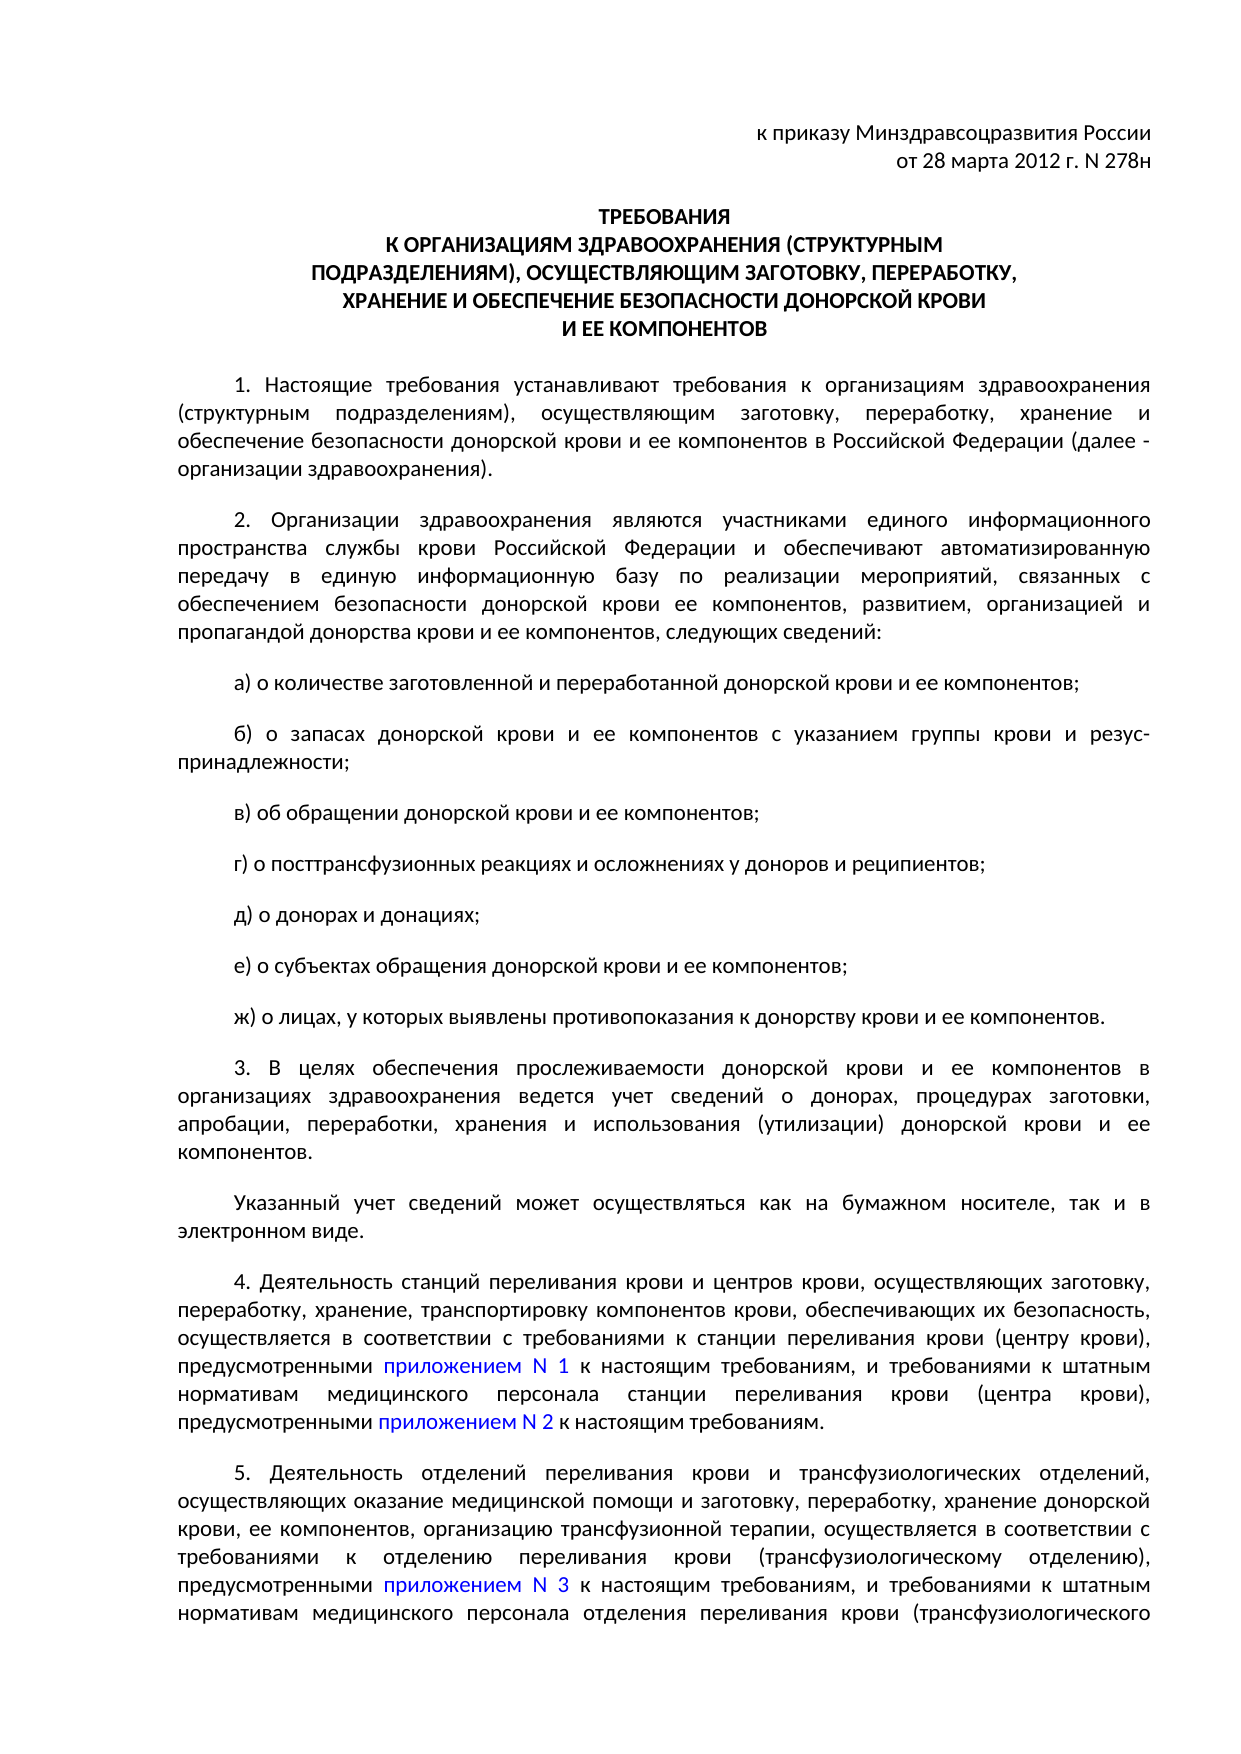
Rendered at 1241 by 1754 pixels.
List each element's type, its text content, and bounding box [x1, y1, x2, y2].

text б) о запасах донорской крови и ее компонентов с указанием группы крови и резус-принадлежности; [177, 719, 1152, 775]
text г) о посттрансфузионных реакциях и осложнениях у доноров и реципиентов; [177, 849, 1152, 877]
text 2. Организации здравоохранения являются участниками единого информационного пространства службы крови Российской Федерации и обеспечивают автоматизированную передачу в единую информационную базу по реализации мероприятий, связанных с обеспечением безопасности донорской крови ее компонентов, развитием, организацией и пропагандой донорства крови и ее компонентов, следующих сведений: [177, 505, 1152, 645]
text д) о донорах и донациях; [177, 900, 1152, 928]
text а) о количестве заготовленной и переработанной донорской крови и ее компонентов; [177, 668, 1152, 696]
title ХРАНЕНИЕ И ОБЕСПЕЧЕНИЕ БЕЗОПАСНОСТИ ДОНОРСКОЙ КРОВИ [177, 286, 1152, 314]
text Указанный учет сведений может осуществляться как на бумажном носителе, так и в электронном виде. [177, 1188, 1152, 1244]
text от 28 марта 2012 г. N 278н [177, 146, 1152, 174]
title ТРЕБОВАНИЯ [177, 202, 1152, 230]
text ж) о лицах, у которых выявлены противопоказания к донорству крови и ее компонентов. [177, 1002, 1152, 1030]
title ПОДРАЗДЕЛЕНИЯМ), ОСУЩЕСТВЛЯЮЩИМ ЗАГОТОВКУ, ПЕРЕРАБОТКУ, [177, 258, 1152, 286]
text е) о субъектах обращения донорской крови и ее компонентов; [177, 951, 1152, 979]
text 4. Деятельность станций переливания крови и центров крови, осуществляющих заготовку, переработку, хранение, транспортировку компонентов крови, обеспечивающих их безопасность, осуществляется в соответствии с требованиями к станции переливания крови (центру крови), предусмотренными приложением N 1 к настоящим требованиям, и требованиями к штатным нормативам медицинского персонала станции переливания крови (центра крови), предусмотренными приложением N 2 к настоящим требованиям. [177, 1267, 1152, 1435]
text в) об обращении донорской крови и ее компонентов; [177, 798, 1152, 826]
title К ОРГАНИЗАЦИЯМ ЗДРАВООХРАНЕНИЯ (СТРУКТУРНЫМ [177, 230, 1152, 258]
text 1. Настоящие требования устанавливают требования к организациям здравоохранения (структурным подразделениям), осуществляющим заготовку, переработку, хранение и обеспечение безопасности донорской крови и ее компонентов в Российской Федерации (далее - организации здравоохранения). [177, 370, 1152, 482]
title И ЕЕ КОМПОНЕНТОВ [177, 314, 1152, 342]
text к приказу Минздравсоцразвития России [177, 118, 1152, 146]
text 3. В целях обеспечения прослеживаемости донорской крови и ее компонентов в организациях здравоохранения ведется учет сведений о донорах, процедурах заготовки, апробации, переработки, хранения и использования (утилизации) донорской крови и ее компонентов. [177, 1053, 1152, 1165]
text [177, 1458, 1152, 1626]
